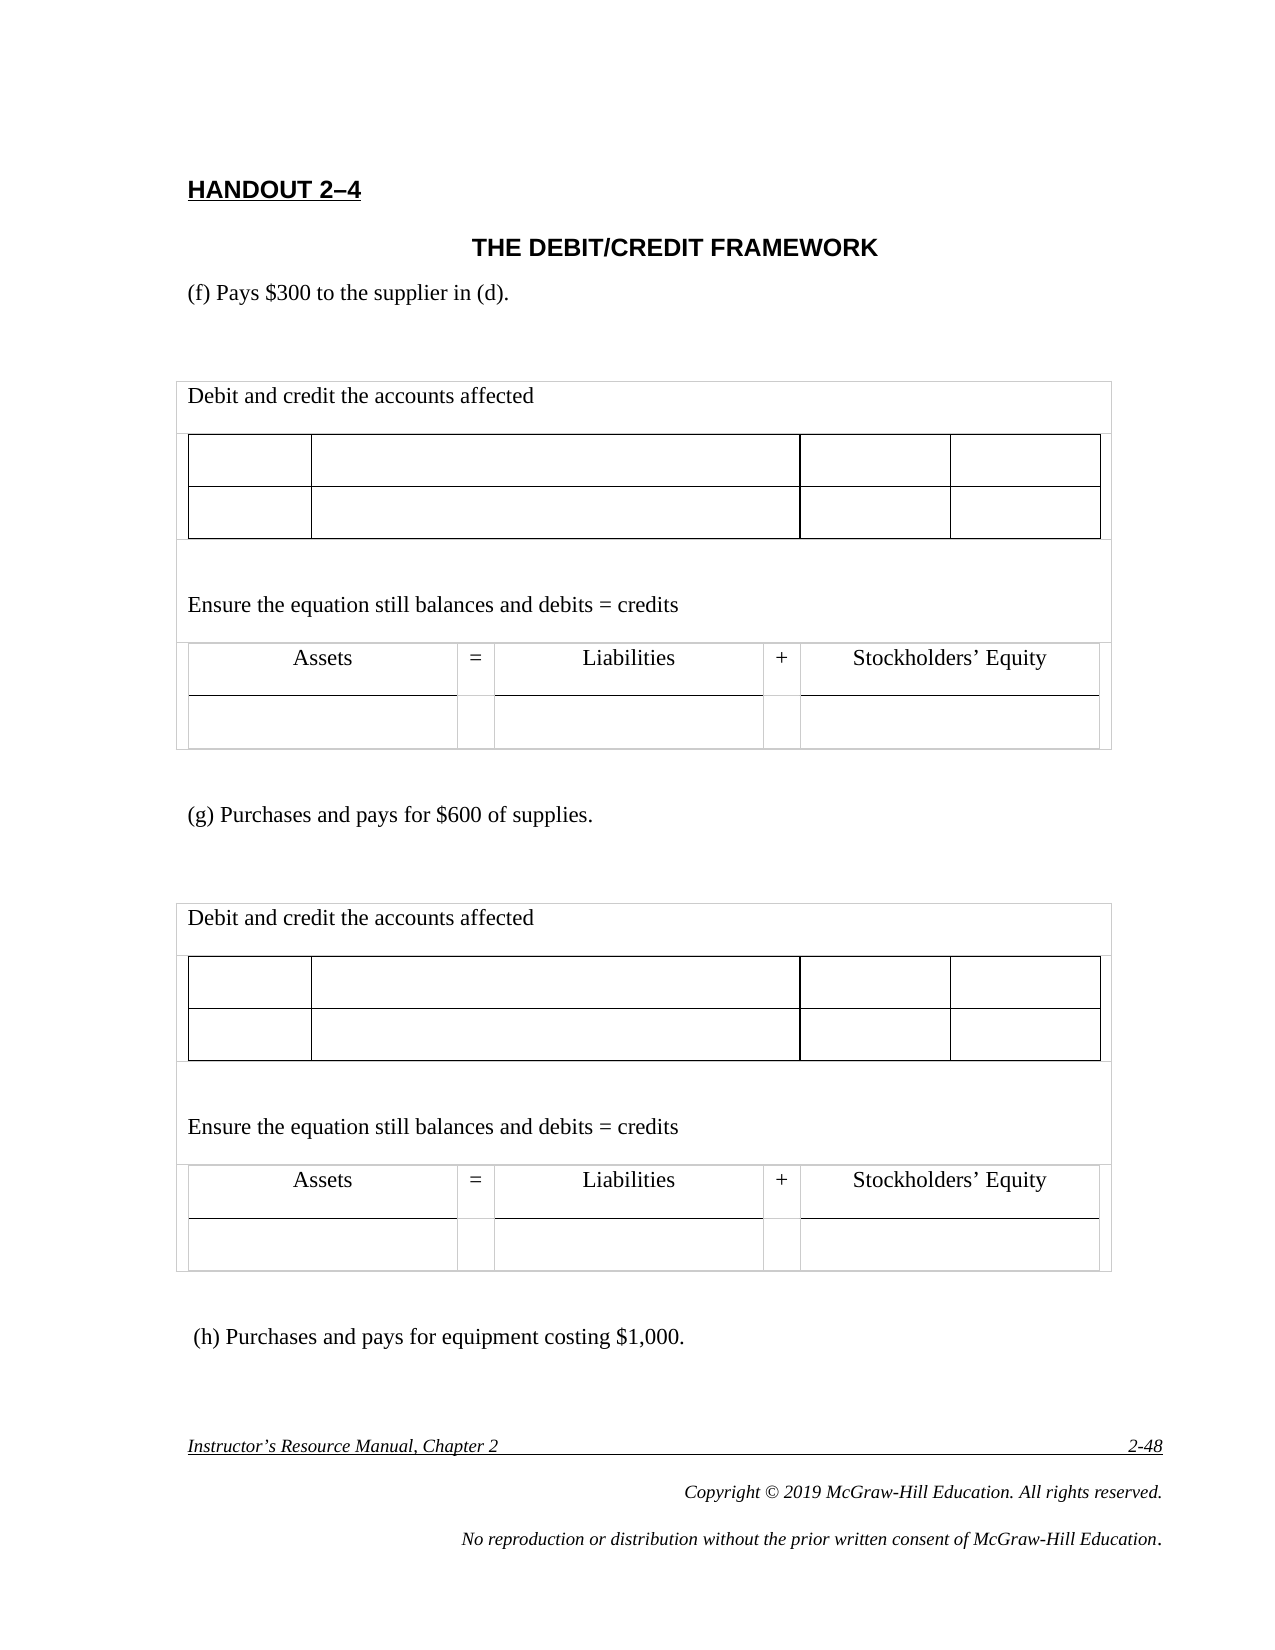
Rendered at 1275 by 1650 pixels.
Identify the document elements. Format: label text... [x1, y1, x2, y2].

table_cell [951, 957, 1100, 1008]
table_cell [764, 1166, 800, 1218]
table_cell [312, 487, 799, 538]
text (g) Purchases and pays for $600 of supplies. [187, 801, 1162, 827]
table_cell [189, 487, 311, 538]
table_cell [495, 696, 763, 748]
table_cell [189, 644, 457, 695]
table_cell [1101, 434, 1111, 539]
table_cell [495, 1166, 763, 1218]
table_cell [801, 644, 1099, 695]
table_cell [495, 1219, 763, 1270]
table_cell Ensure the equation still balances and debits = credits [177, 540, 1111, 642]
table_cell [458, 1219, 494, 1270]
table_header Debit and credit the accounts affected [177, 904, 1111, 955]
table_cell [801, 1009, 950, 1060]
table_cell [177, 643, 188, 748]
table_cell [189, 1166, 457, 1218]
table_cell [189, 1009, 311, 1060]
table_cell [177, 1165, 188, 1271]
table_cell [951, 435, 1100, 486]
table_cell [189, 696, 457, 748]
table_cell [177, 956, 188, 1061]
table_cell [801, 435, 950, 486]
table_cell [189, 957, 311, 1008]
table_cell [177, 1062, 1111, 1164]
table_cell [312, 435, 799, 486]
table_cell [764, 644, 800, 695]
table_cell [801, 696, 1099, 748]
table_cell [1100, 1165, 1111, 1271]
subtitle THE DEBIT/CREDIT FRAMEWORK [187, 233, 1162, 262]
table_cell [1100, 643, 1111, 748]
table_cell [1101, 956, 1111, 1061]
table_cell [458, 1166, 494, 1218]
table_cell [801, 487, 950, 538]
table_cell [951, 1009, 1100, 1060]
table_cell [177, 434, 188, 539]
text (h) Purchases and pays for equipment costing $1,000. [187, 1323, 1162, 1349]
subtitle HANDOUT 2–4 [187, 175, 1162, 204]
table_cell [189, 435, 311, 486]
table_cell [764, 696, 800, 748]
table_cell [458, 644, 494, 695]
table_cell [951, 487, 1100, 538]
table_cell [312, 1009, 799, 1060]
table_cell [801, 1166, 1099, 1218]
table_cell [495, 644, 763, 695]
table_cell [312, 957, 799, 1008]
table_cell [764, 1219, 800, 1270]
table_cell [189, 1219, 457, 1270]
table_cell [801, 957, 950, 1008]
table_cell [801, 1219, 1099, 1270]
table_header Debit and credit the accounts affected [177, 382, 1111, 433]
text (f) Pays $300 to the supplier in (d). [187, 278, 1162, 305]
table_cell [458, 696, 494, 748]
